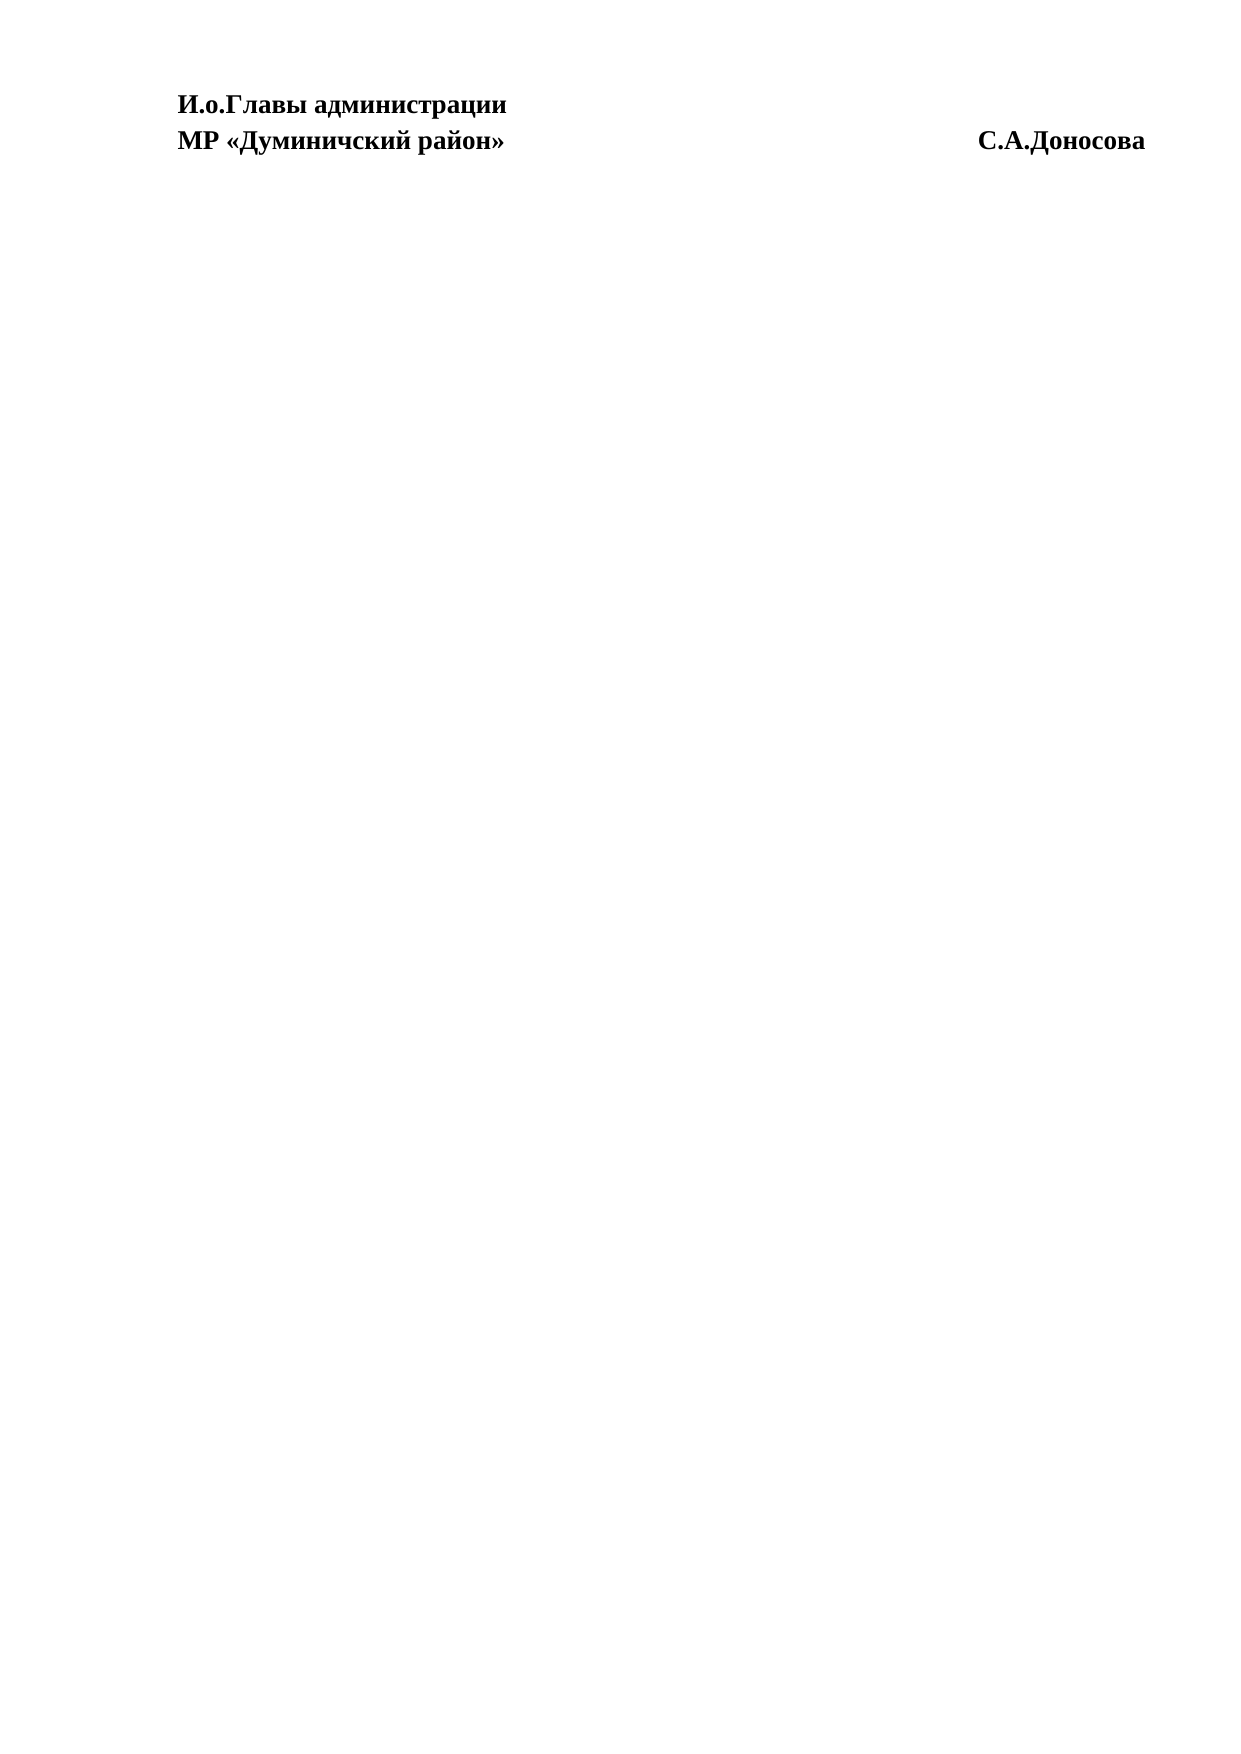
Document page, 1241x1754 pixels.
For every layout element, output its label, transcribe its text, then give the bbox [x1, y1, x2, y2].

text МР «Думиничский район» С.А.Доносова [177, 124, 1152, 156]
text И.о.Главы администрации [177, 89, 1152, 120]
